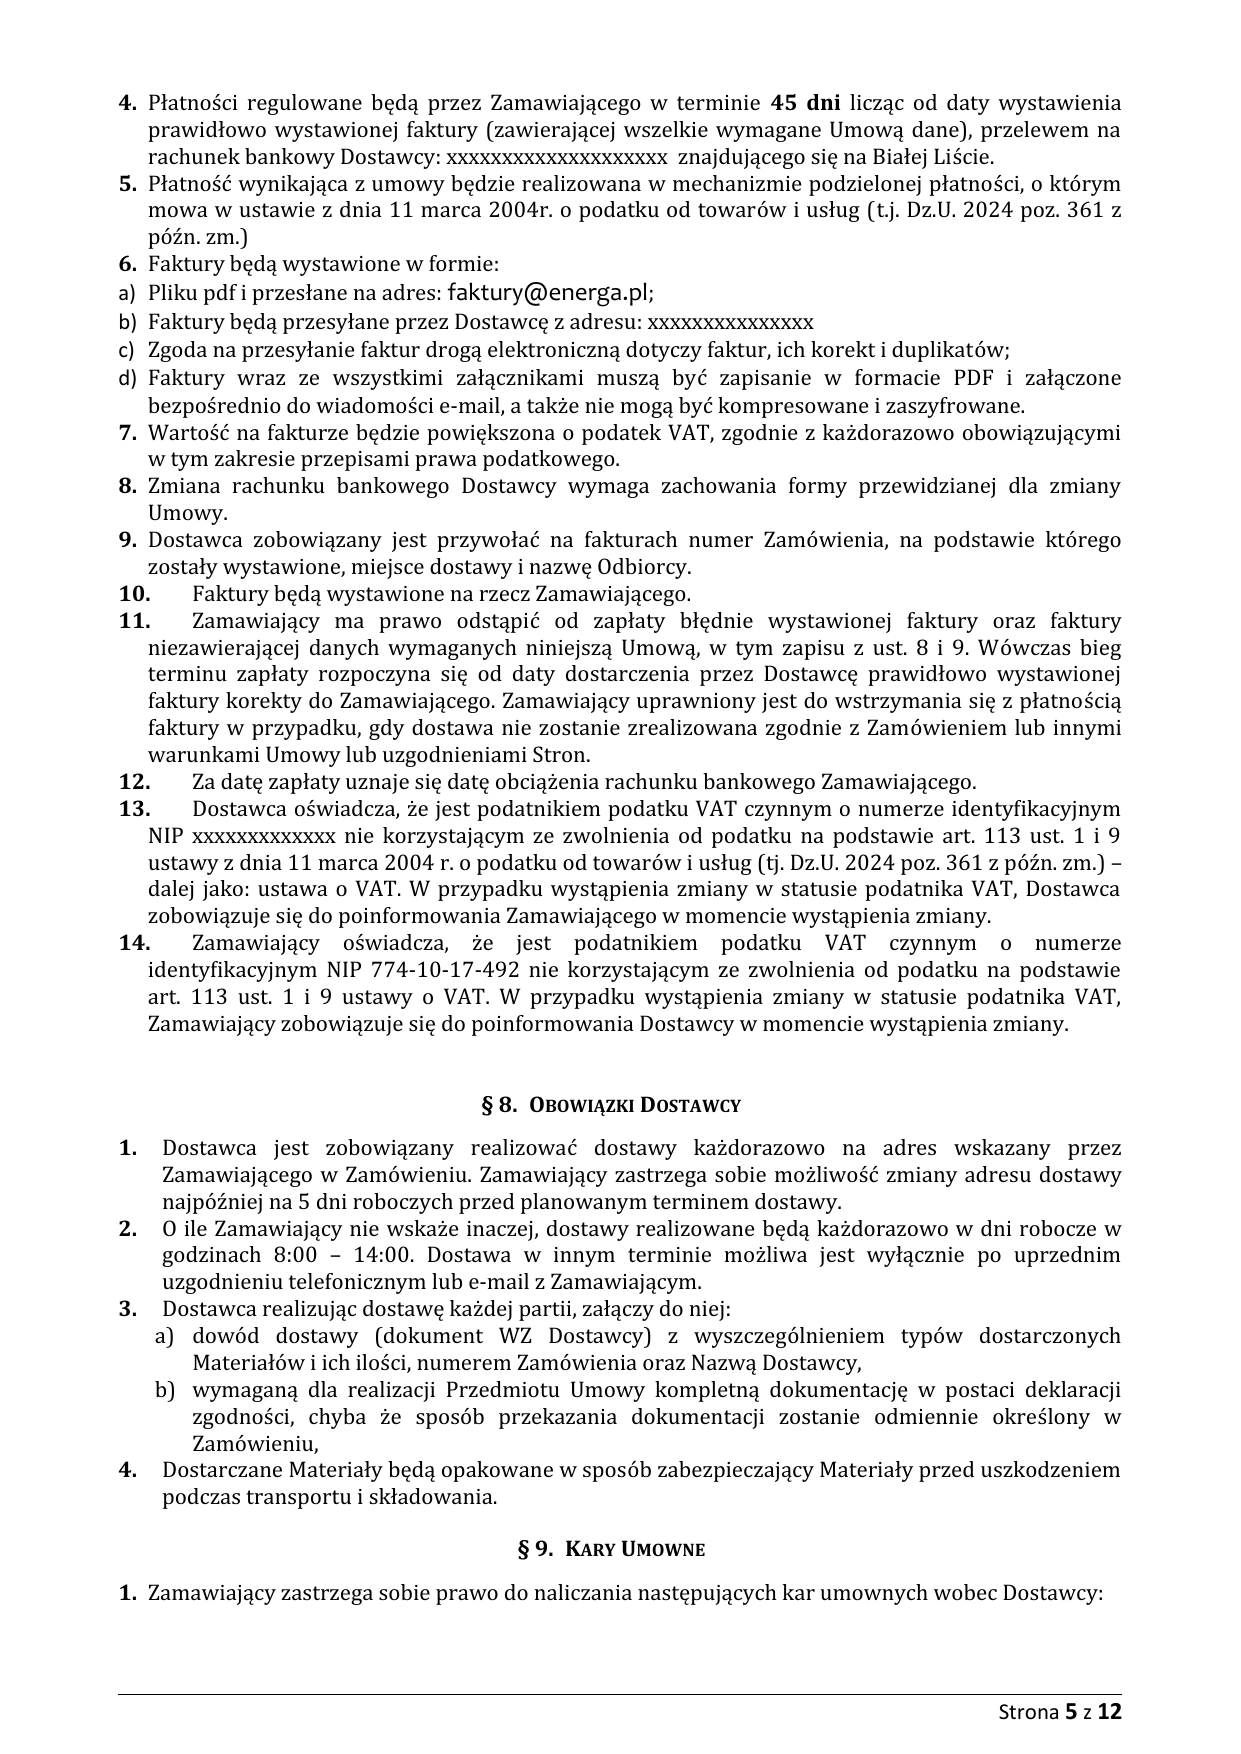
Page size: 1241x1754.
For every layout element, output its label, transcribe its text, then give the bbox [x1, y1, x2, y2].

list Zmiana rachunku bankowego Dostawcy wymaga zachowania formy przewidzianej dla zmiany Umowy. [118, 472, 1122, 526]
list wymaganą dla realizacji Przedmiotu Umowy kompletną dokumentację w postaci deklaracji zgodności, chyba że sposób przekazania dokumentacji zostanie odmiennie określony w Zamówieniu, [154, 1376, 1122, 1456]
list Płatności regulowane będą przez Zamawiającego w terminie 45 dni licząc od daty wystawienia prawidłowo wystawionej faktury (zawierającej wszelkie wymagane Umową dane), przelewem na rachunek bankowy Dostawcy: xxxxxxxxxxxxxxxxxxxx znajdującego się na Białej Liście. [118, 89, 1122, 169]
list Dostawca jest zobowiązany realizować dostawy każdorazowo na adres wskazany przez Zamawiającego w Zamówieniu. Zamawiający zastrzega sobie możliwość zmiany adresu dostawy najpóźniej na 5 dni roboczych przed planowanym terminem dostawy. [118, 1134, 1122, 1214]
list Dostawca oświadcza, że jest podatnikiem podatku VAT czynnym o numerze identyfikacyjnym NIP xxxxxxxxxxxxx nie korzystającym ze zwolnienia od podatku na podstawie art. 113 ust. 1 i 9 ustawy z dnia 11 marca 2004 r. o podatku od towarów i usług (tj. Dz.U. 2024 poz. 361 z późn. zm.) – dalej jako: ustawa o VAT. W przypadku wystąpienia zmiany w statusie podatnika VAT, Dostawca zobowiązuje się do poinformowania Zamawiającego w momencie wystąpienia zmiany. [118, 794, 1122, 929]
list Za datę zapłaty uznaje się datę obciążenia rachunku bankowego Zamawiającego. [118, 768, 1122, 794]
list Pliku pdf i przesłane na adres: faktury@energa.pl; [118, 277, 1122, 307]
list Dostawca realizując dostawę każdej partii, załączy do niej: [118, 1295, 1122, 1322]
list Zgoda na przesyłanie faktur drogą elektroniczną dotyczy faktur, ich korekt i duplikatów; [118, 335, 1122, 363]
list dowód dostawy (dokument WZ Dostawcy) z wyszczególnieniem typów dostarczonych Materiałów i ich ilości, numerem Zamówienia oraz Nazwą Dostawcy, [154, 1322, 1122, 1376]
list Kary Umowne [118, 1535, 1122, 1562]
list Zamawiający zastrzega sobie prawo do naliczania następujących kar umownych wobec Dostawcy: [118, 1578, 1122, 1605]
list Faktury będą przesyłane przez Dostawcę z adresu: xxxxxxxxxxxxxxx [118, 307, 1122, 335]
list Obowiązki Dostawcy [118, 1090, 1122, 1117]
list Płatność wynikająca z umowy będzie realizowana w mechanizmie podzielonej płatności, o którym mowa w ustawie z dnia 11 marca 2004r. o podatku od towarów i usług (t.j. Dz.U. 2024 poz. 361 z późn. zm.) [118, 169, 1122, 250]
list Dostarczane Materiały będą opakowane w sposób zabezpieczający Materiały przed uszkodzeniem podczas transportu i składowania. [118, 1456, 1122, 1510]
list Zamawiający oświadcza, że jest podatnikiem podatku VAT czynnym o numerze identyfikacyjnym NIP 774-10-17-492 nie korzystającym ze zwolnienia od podatku na podstawie art. 113 ust. 1 i 9 ustawy o VAT. W przypadku wystąpienia zmiany w statusie podatnika VAT, Zamawiający zobowiązuje się do poinformowania Dostawcy w momencie wystąpienia zmiany. [118, 929, 1122, 1036]
list Zamawiający ma prawo odstąpić od zapłaty błędnie wystawionej faktury oraz faktury niezawierającej danych wymaganych niniejszą Umową, w tym zapisu z ust. 8 i 9. Wówczas bieg terminu zapłaty rozpoczyna się od daty dostarczenia przez Dostawcę prawidłowo wystawionej faktury korekty do Zamawiającego. Zamawiający uprawniony jest do wstrzymania się z płatnością faktury w przypadku, gdy dostawa nie zostanie zrealizowana zgodnie z Zamówieniem lub innymi warunkami Umowy lub uzgodnieniami Stron. [118, 606, 1122, 768]
list O ile Zamawiający nie wskaże inaczej, dostawy realizowane będą każdorazowo w dni robocze w godzinach 8:00 – 14:00. Dostawa w innym terminie możliwa jest wyłącznie po uprzednim uzgodnieniu telefonicznym lub e-mail z Zamawiającym. [118, 1214, 1122, 1295]
list Wartość na fakturze będzie powiększona o podatek VAT, zgodnie z każdorazowo obowiązującymi w tym zakresie przepisami prawa podatkowego. [118, 418, 1122, 472]
list Faktury wraz ze wszystkimi załącznikami muszą być zapisanie w formacie PDF i załączone bezpośrednio do wiadomości e-mail, a także nie mogą być kompresowane i zaszyfrowane. [118, 363, 1122, 418]
list Dostawca zobowiązany jest przywołać na fakturach numer Zamówienia, na podstawie którego zostały wystawione, miejsce dostawy i nazwę Odbiorcy. [118, 526, 1122, 579]
list Faktury będą wystawione w formie: [118, 250, 1122, 277]
list Faktury będą wystawione na rzecz Zamawiającego. [118, 579, 1122, 606]
